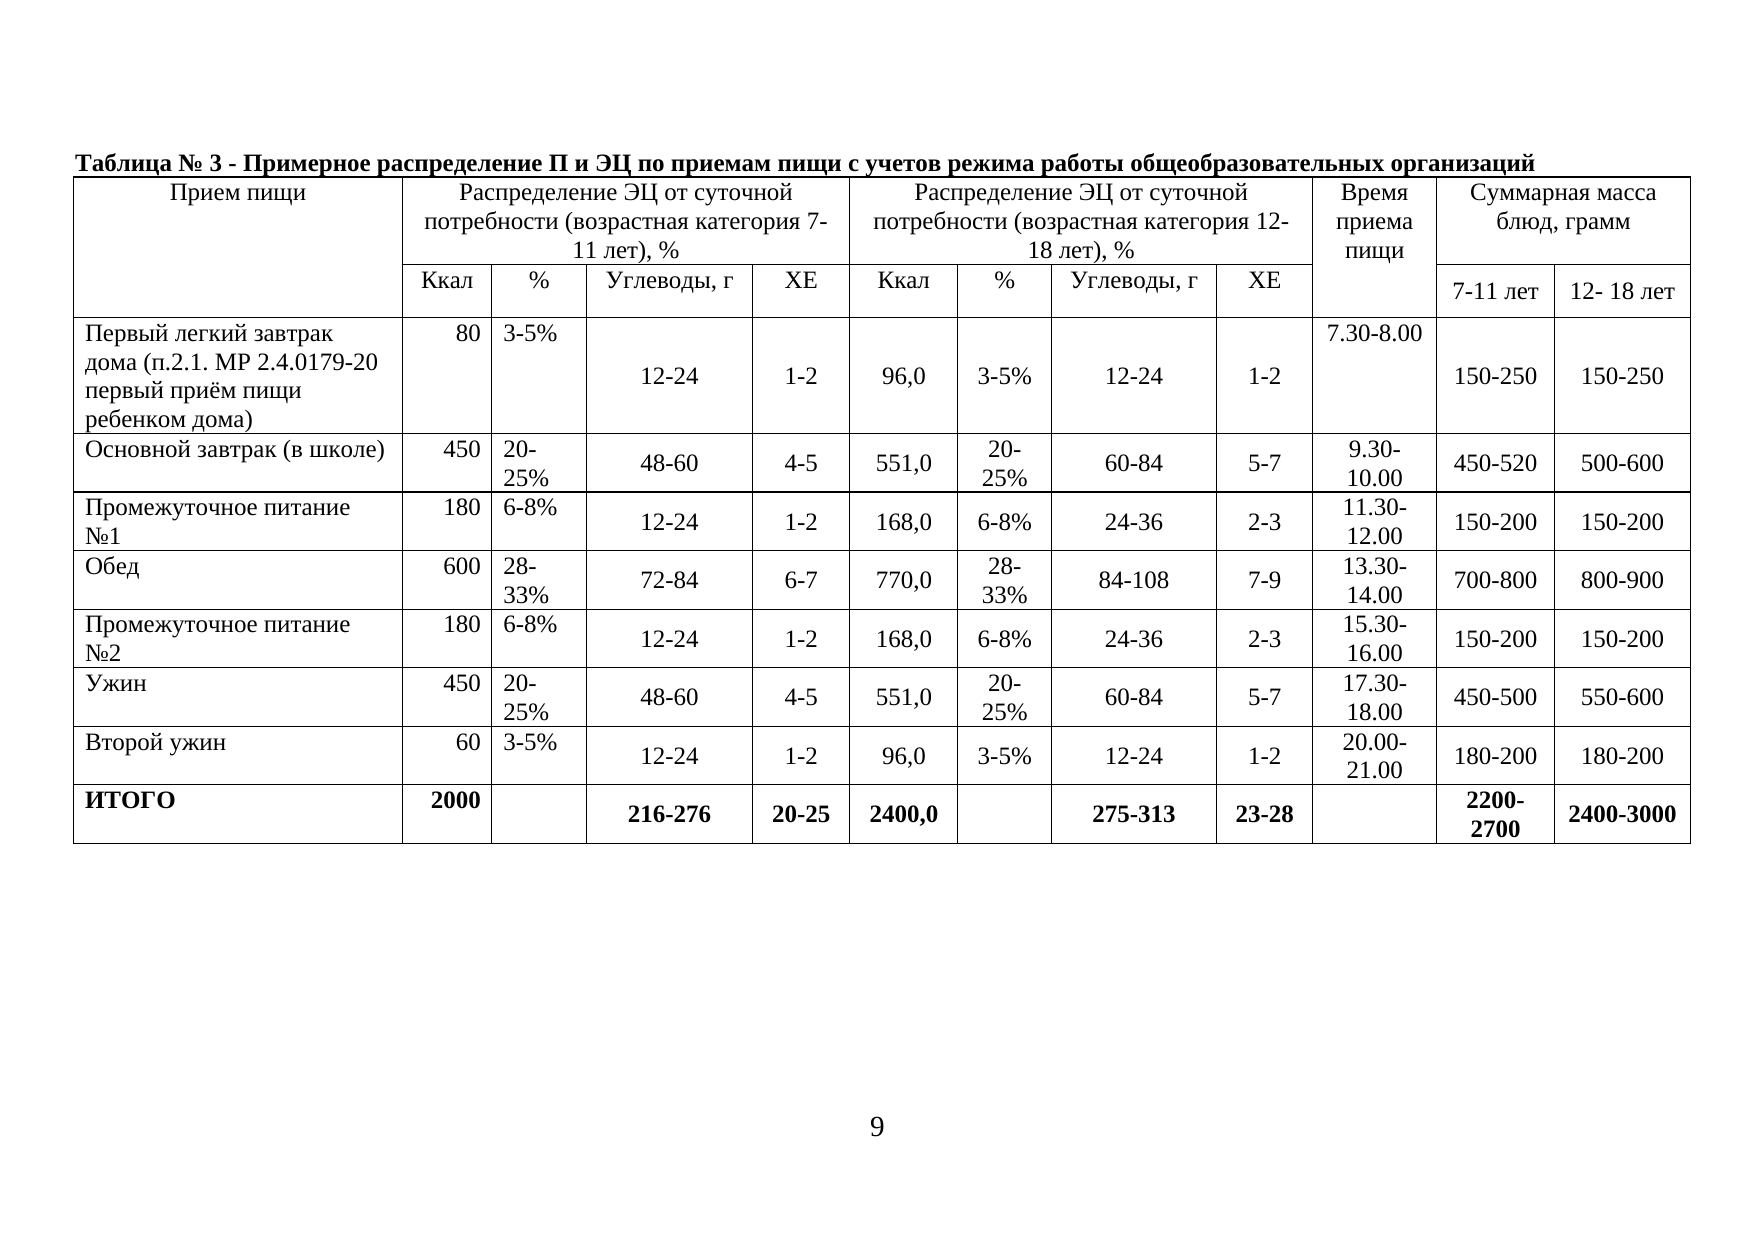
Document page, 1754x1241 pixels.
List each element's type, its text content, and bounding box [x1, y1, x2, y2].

table_cell 6-8% [492, 493, 586, 550]
table_cell 24-36 [1052, 610, 1216, 667]
table_cell 1-2 [753, 727, 849, 784]
table_cell 17.30-18.00 [1313, 668, 1436, 726]
table_cell % [492, 265, 586, 317]
table_cell 5-7 [1217, 434, 1312, 491]
table_cell 2400-3000 [1555, 785, 1690, 843]
table_cell 450-500 [1437, 668, 1554, 726]
table_cell Ккал [850, 265, 957, 317]
table_cell 450 [403, 668, 491, 726]
table_cell 150-250 [1555, 318, 1690, 433]
table_cell 4-5 [753, 668, 849, 726]
table_cell 550-600 [1555, 668, 1690, 726]
table_cell 150-200 [1555, 610, 1690, 667]
table_cell 12-24 [587, 318, 752, 433]
table_cell 216-276 [587, 785, 752, 843]
table_cell ИТОГО [74, 785, 402, 843]
table_cell 180-200 [1555, 727, 1690, 784]
table_cell 13.30-14.00 [1313, 551, 1436, 608]
table_cell 450 [403, 434, 491, 491]
table_cell 150-250 [1437, 318, 1554, 433]
table_cell 12-24 [587, 610, 752, 667]
table_cell 9.30-10.00 [1313, 434, 1436, 491]
table_cell 12- 18 лет [1555, 265, 1690, 317]
table_cell 60-84 [1052, 668, 1216, 726]
table_header Время приема пищи [1313, 178, 1436, 317]
table_cell Ужин [74, 668, 402, 726]
table_cell 20-25% [492, 668, 586, 726]
text Таблица № 3 - Примерное распределение П и ЭЦ по приемам пищи с учетов режима работы общеобразовательных организаций [75, 148, 1679, 176]
table_cell Промежуточное питание №1 [74, 493, 402, 550]
table_cell 800-900 [1555, 551, 1690, 608]
table_cell 72-84 [587, 551, 752, 608]
table_cell 168,0 [850, 610, 957, 667]
table_cell 1-2 [1217, 318, 1312, 433]
table_cell 84-108 [1052, 551, 1216, 608]
table_cell 450-520 [1437, 434, 1554, 491]
table_cell 60-84 [1052, 434, 1216, 491]
table_cell 20-25% [958, 434, 1051, 491]
table_cell % [958, 265, 1051, 317]
table_cell 1-2 [753, 318, 849, 433]
table_cell 28-33% [492, 551, 586, 608]
table_cell Углеводы, г [587, 265, 752, 317]
table_cell 3-5% [492, 318, 586, 433]
table_cell Основной завтрак (в школе) [74, 434, 402, 491]
table_cell 180 [403, 610, 491, 667]
table_cell 1-2 [1217, 727, 1312, 784]
table_cell 3-5% [492, 727, 586, 784]
table_cell 96,0 [850, 727, 957, 784]
table_cell 96,0 [850, 318, 957, 433]
table_cell 20-25% [492, 434, 586, 491]
table_cell 2-3 [1217, 610, 1312, 667]
table_cell 150-200 [1437, 610, 1554, 667]
table_cell 5-7 [1217, 668, 1312, 726]
table_cell [492, 785, 586, 843]
table_cell 15.30-16.00 [1313, 610, 1436, 667]
table_cell 60 [403, 727, 491, 784]
table_cell 20-25 [753, 785, 849, 843]
table_cell 551,0 [850, 668, 957, 726]
table_cell 23-28 [1217, 785, 1312, 843]
table_cell Первый легкий завтрак дома (п.2.1. МР 2.4.0179-20 первый приём пищи ребенком дома) [74, 318, 402, 433]
table_cell 180 [403, 493, 491, 550]
table_cell 6-8% [958, 493, 1051, 550]
table_cell 12-24 [1052, 727, 1216, 784]
table_cell Обед [74, 551, 402, 608]
table_cell 500-600 [1555, 434, 1690, 491]
table_cell 2-3 [1217, 493, 1312, 550]
table_cell 20-25% [958, 668, 1051, 726]
table_cell 2400,0 [850, 785, 957, 843]
table_header Суммарная масса блюд, грамм [1437, 178, 1690, 264]
table_cell 150-200 [1437, 493, 1554, 550]
table_cell Второй ужин [74, 727, 402, 784]
table_cell 700-800 [1437, 551, 1554, 608]
table_cell 1-2 [753, 493, 849, 550]
table_header Прием пищи [74, 178, 402, 317]
table_cell Углеводы, г [1052, 265, 1216, 317]
table_cell 770,0 [850, 551, 957, 608]
table_cell 48-60 [587, 434, 752, 491]
table_cell 7-9 [1217, 551, 1312, 608]
table_cell 24-36 [1052, 493, 1216, 550]
table_cell 3-5% [958, 318, 1051, 433]
table_cell 7-11 лет [1437, 265, 1554, 317]
table_cell 6-7 [753, 551, 849, 608]
table_cell 3-5% [958, 727, 1051, 784]
table_cell 600 [403, 551, 491, 608]
table_cell 1-2 [753, 610, 849, 667]
table_cell Промежуточное питание №2 [74, 610, 402, 667]
table_cell 4-5 [753, 434, 849, 491]
table_cell 12-24 [587, 727, 752, 784]
table_cell 12-24 [587, 493, 752, 550]
table_cell 28-33% [958, 551, 1051, 608]
table_cell ХЕ [1217, 265, 1312, 317]
table_cell 2200-2700 [1437, 785, 1554, 843]
table_cell 168,0 [850, 493, 957, 550]
table_cell 2000 [403, 785, 491, 843]
table_cell 551,0 [850, 434, 957, 491]
table_cell 20.00-21.00 [1313, 727, 1436, 784]
table_cell 80 [403, 318, 491, 433]
table_cell 6-8% [492, 610, 586, 667]
table_cell [958, 785, 1051, 843]
table_header Распределение ЭЦ от суточной потребности (возрастная категория 7-11 лет), % [403, 178, 849, 264]
table_cell ХЕ [753, 265, 849, 317]
table_cell 6-8% [958, 610, 1051, 667]
table_cell 48-60 [587, 668, 752, 726]
table_cell Ккал [403, 265, 491, 317]
table_cell 12-24 [1052, 318, 1216, 433]
table_header Распределение ЭЦ от суточной потребности (возрастная категория 12-18 лет), % [850, 178, 1312, 264]
table_cell 150-200 [1555, 493, 1690, 550]
table_cell 275-313 [1052, 785, 1216, 843]
table_cell 180-200 [1437, 727, 1554, 784]
table_cell 7.30-8.00 [1313, 318, 1436, 433]
table_cell [1313, 785, 1436, 843]
table_cell 11.30-12.00 [1313, 493, 1436, 550]
